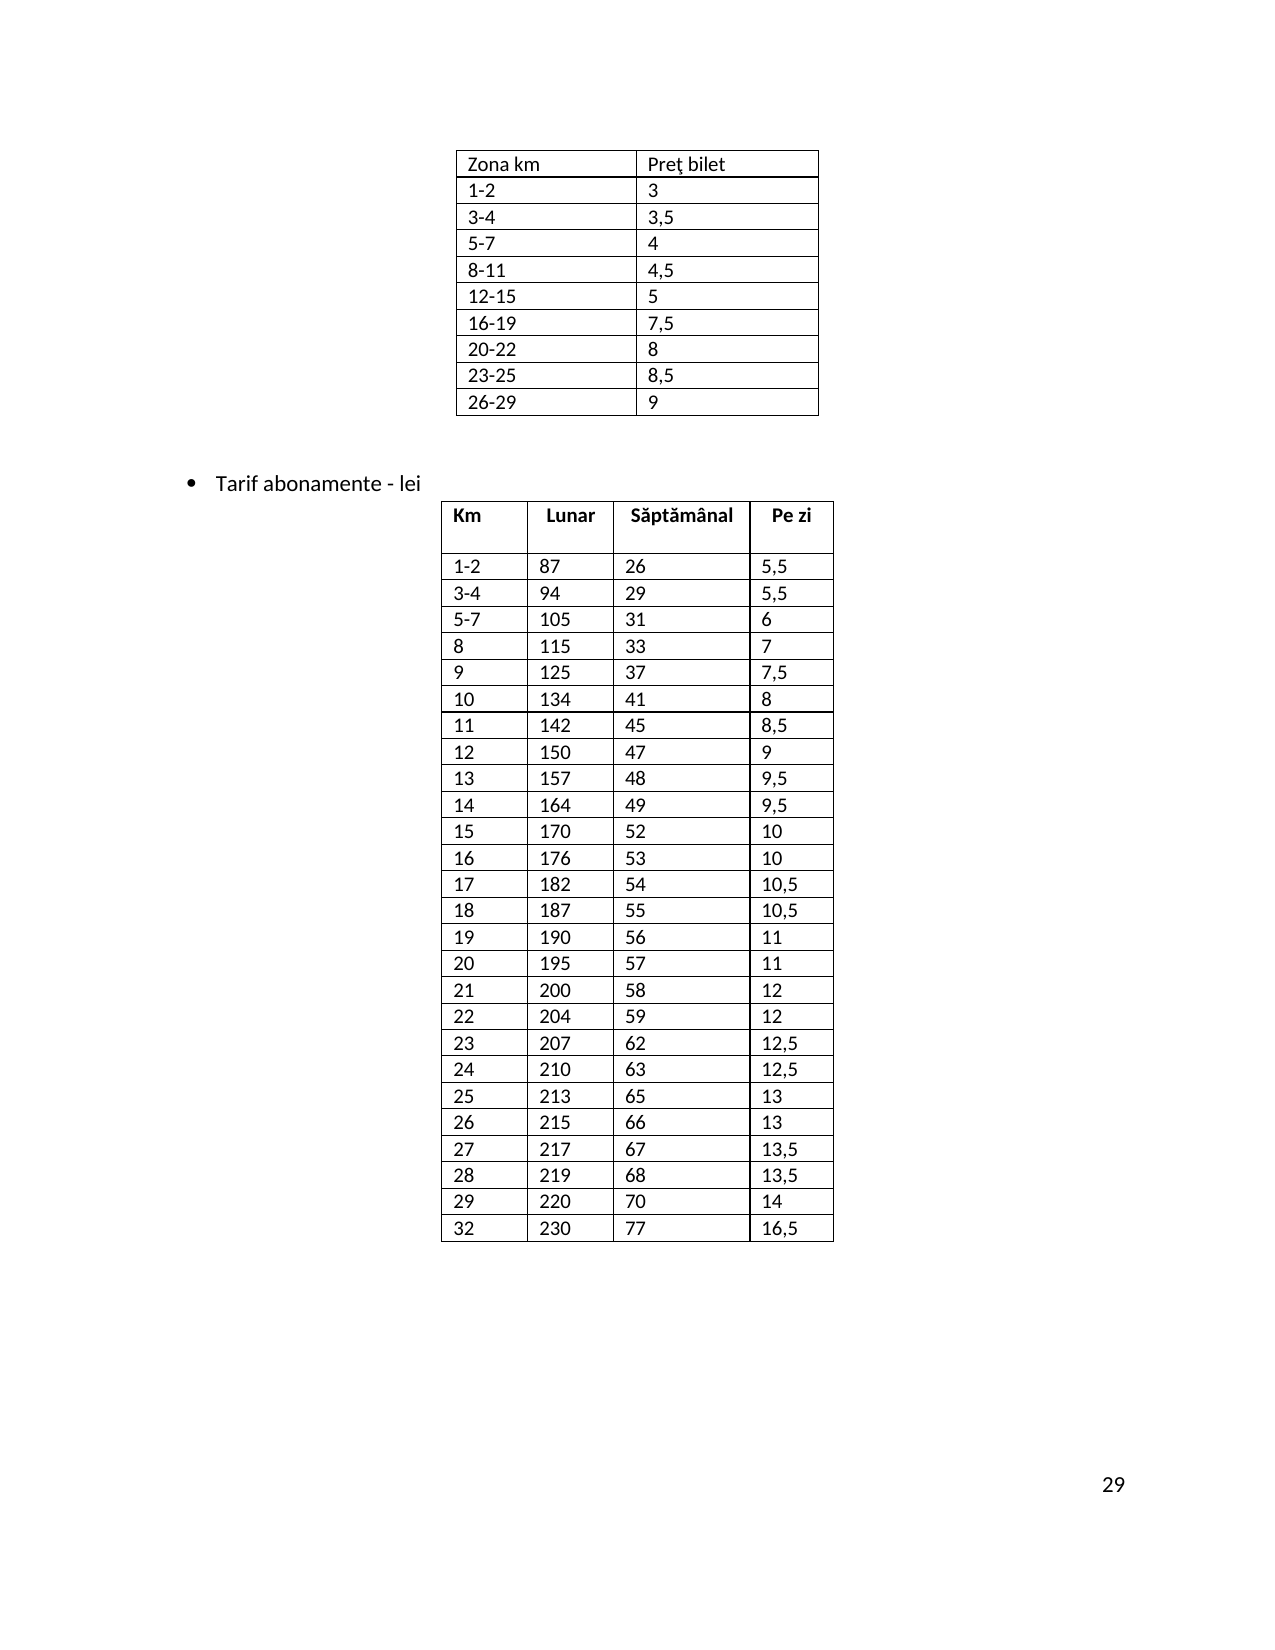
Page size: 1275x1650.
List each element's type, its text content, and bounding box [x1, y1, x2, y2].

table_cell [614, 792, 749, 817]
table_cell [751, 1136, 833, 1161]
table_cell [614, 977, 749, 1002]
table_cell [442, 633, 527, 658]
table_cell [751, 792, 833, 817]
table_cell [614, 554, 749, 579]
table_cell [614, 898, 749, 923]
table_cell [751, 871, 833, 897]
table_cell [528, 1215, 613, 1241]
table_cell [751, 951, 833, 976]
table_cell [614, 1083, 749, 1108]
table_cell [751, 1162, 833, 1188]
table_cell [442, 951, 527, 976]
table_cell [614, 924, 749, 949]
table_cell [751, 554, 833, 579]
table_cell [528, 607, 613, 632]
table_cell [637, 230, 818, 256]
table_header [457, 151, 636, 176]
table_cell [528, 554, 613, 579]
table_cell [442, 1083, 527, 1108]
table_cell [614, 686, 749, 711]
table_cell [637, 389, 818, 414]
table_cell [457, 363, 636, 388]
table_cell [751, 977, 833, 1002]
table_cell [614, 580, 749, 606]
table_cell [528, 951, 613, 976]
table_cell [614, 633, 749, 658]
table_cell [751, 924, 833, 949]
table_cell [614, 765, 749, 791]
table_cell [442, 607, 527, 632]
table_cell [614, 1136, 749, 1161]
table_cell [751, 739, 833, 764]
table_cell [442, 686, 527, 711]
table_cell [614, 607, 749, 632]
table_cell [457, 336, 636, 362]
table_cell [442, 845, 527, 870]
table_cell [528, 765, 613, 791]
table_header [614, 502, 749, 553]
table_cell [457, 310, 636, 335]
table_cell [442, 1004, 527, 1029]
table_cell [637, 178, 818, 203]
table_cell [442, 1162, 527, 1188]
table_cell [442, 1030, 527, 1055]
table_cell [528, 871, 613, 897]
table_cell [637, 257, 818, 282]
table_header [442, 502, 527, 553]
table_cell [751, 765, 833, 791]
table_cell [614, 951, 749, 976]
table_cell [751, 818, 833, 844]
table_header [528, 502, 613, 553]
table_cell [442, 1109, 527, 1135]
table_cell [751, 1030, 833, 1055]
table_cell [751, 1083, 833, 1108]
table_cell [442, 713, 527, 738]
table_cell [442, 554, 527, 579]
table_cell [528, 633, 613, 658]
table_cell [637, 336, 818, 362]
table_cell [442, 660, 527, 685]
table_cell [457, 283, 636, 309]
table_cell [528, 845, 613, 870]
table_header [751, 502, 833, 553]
list Tarif abonamente - lei [187, 469, 1125, 497]
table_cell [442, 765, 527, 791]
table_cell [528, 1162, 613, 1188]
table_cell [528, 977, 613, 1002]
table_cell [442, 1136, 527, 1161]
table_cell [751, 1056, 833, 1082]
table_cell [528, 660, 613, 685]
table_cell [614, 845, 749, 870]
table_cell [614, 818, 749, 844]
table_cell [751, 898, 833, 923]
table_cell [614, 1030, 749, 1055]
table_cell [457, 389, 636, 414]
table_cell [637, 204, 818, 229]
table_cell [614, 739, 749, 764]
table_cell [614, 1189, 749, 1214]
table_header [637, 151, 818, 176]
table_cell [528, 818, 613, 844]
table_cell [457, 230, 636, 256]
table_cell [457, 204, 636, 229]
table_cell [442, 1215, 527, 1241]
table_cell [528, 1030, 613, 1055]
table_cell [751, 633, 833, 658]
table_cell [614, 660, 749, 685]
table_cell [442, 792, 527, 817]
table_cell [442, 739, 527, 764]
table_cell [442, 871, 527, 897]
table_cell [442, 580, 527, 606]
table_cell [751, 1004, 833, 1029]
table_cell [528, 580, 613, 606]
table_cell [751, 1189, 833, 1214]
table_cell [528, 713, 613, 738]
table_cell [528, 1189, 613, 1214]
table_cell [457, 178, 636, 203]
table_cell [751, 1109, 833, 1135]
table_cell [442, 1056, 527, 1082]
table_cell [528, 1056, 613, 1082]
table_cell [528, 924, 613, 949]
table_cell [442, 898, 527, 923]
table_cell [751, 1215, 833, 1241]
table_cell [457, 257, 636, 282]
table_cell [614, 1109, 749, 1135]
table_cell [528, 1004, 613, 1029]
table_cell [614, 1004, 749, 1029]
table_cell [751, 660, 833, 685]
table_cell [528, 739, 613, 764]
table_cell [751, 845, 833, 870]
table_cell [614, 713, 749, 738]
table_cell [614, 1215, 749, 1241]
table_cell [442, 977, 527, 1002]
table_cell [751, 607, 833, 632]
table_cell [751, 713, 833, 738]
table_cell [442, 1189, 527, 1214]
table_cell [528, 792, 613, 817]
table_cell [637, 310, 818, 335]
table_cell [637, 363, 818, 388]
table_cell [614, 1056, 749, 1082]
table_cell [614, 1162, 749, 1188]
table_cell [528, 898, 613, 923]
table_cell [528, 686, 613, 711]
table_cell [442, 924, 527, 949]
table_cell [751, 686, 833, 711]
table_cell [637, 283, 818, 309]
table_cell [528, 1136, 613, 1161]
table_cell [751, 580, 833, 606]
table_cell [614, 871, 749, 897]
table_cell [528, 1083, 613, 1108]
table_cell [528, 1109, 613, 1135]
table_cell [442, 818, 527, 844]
